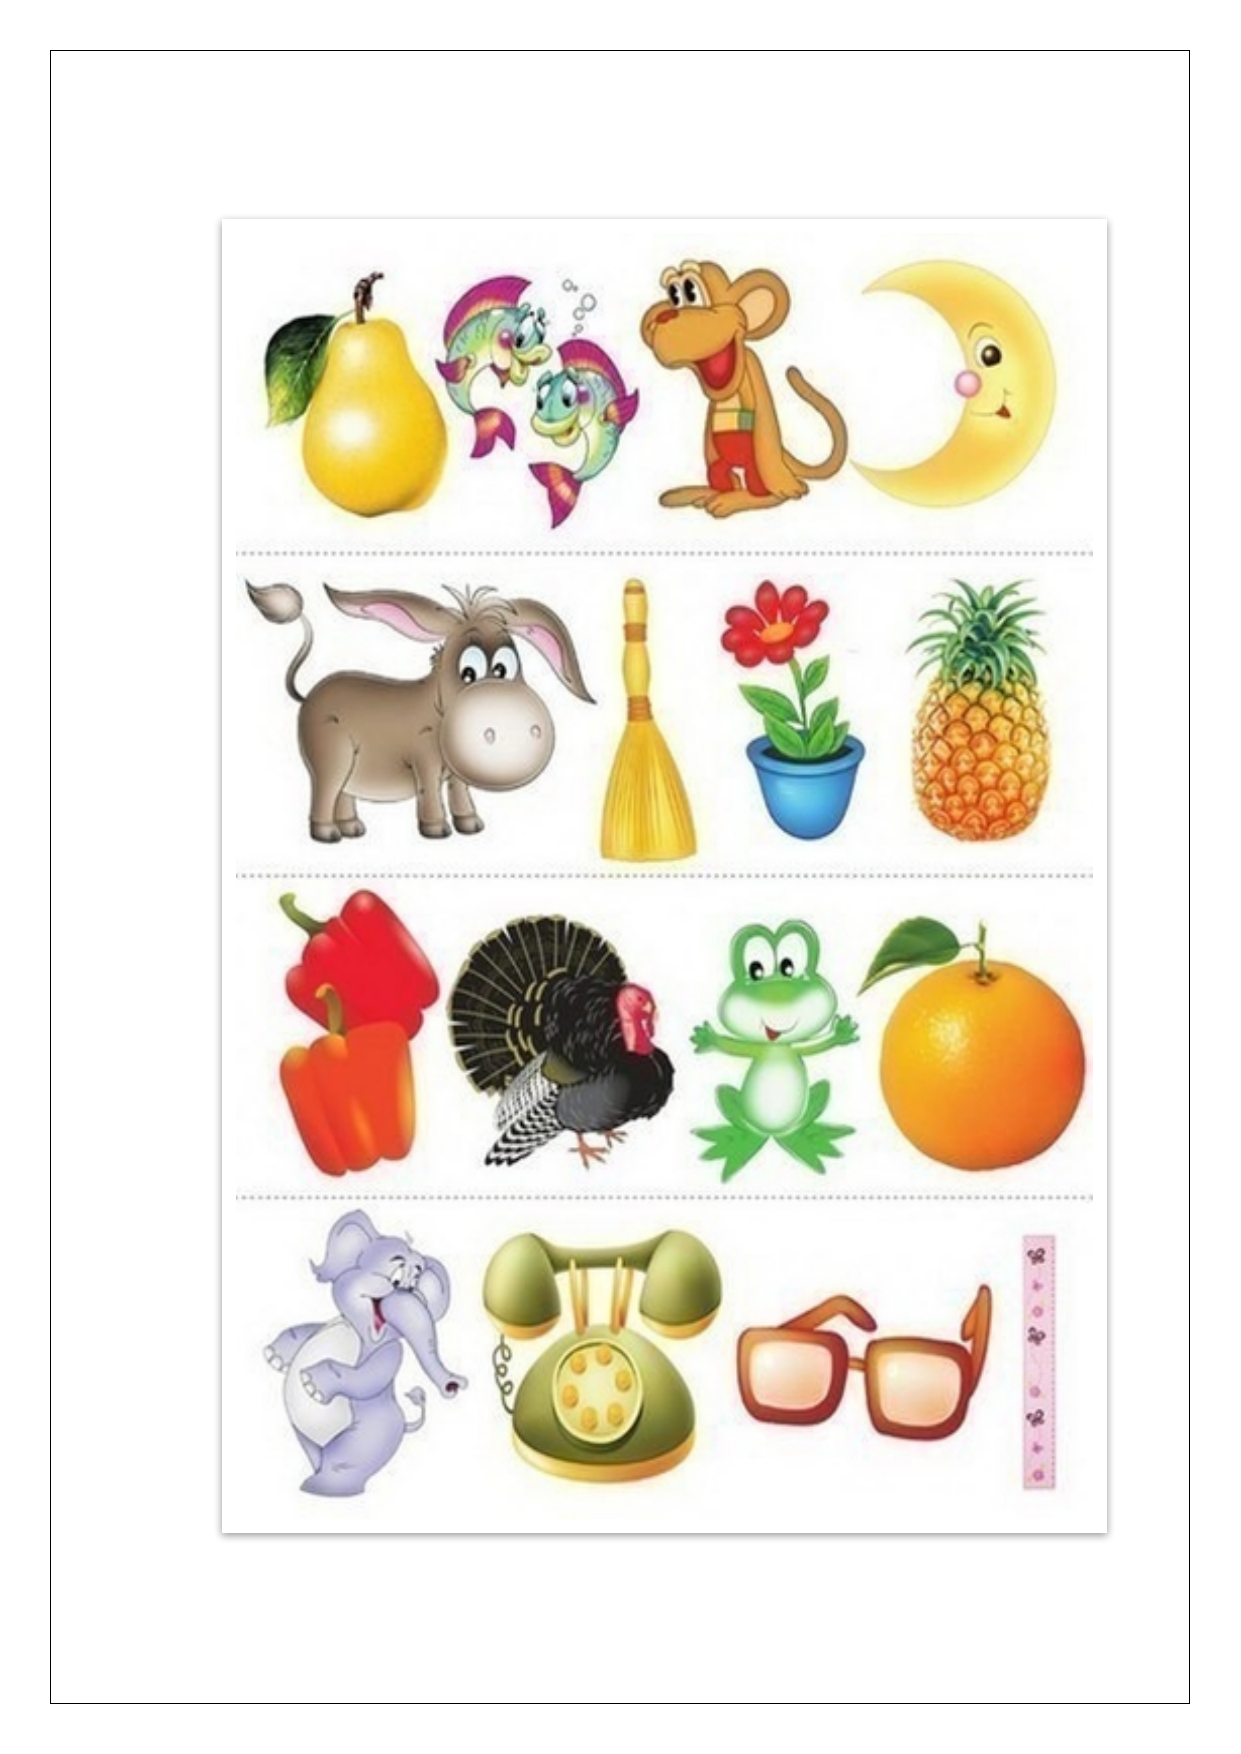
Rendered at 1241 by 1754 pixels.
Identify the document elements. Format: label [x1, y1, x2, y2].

picture [236, 233, 1093, 1519]
